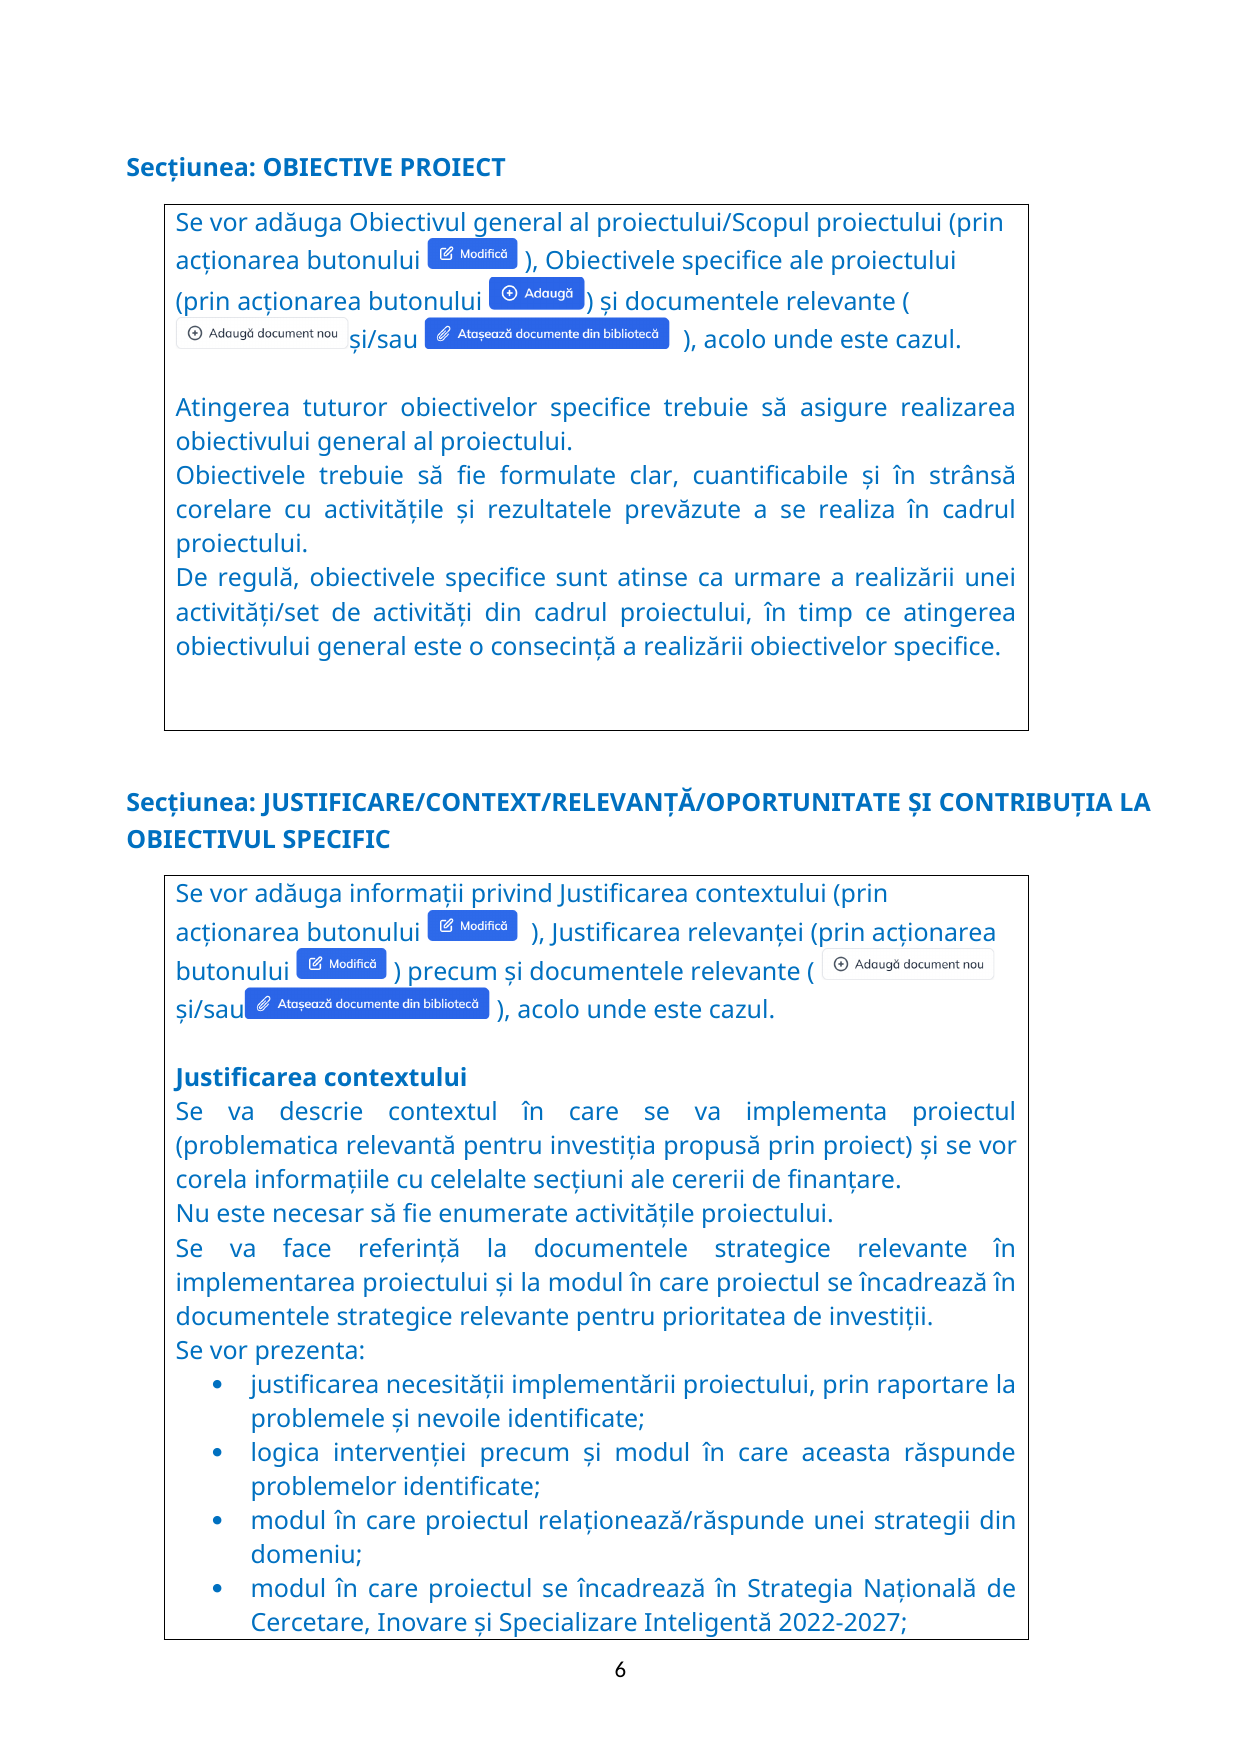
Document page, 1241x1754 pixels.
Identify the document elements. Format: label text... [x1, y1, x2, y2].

text Secțiunea: OBIECTIVE PROIECT [126, 150, 1152, 184]
picture [175, 317, 349, 349]
table_header Se vor adăuga Obiectivul general al proiectului/Scopul proiectului (prin acționarea butonului ), Obiectivele specifice ale proiectului (prin acționarea butonului ) și documentele relevante ( și/sau ), acolo unde este cazul. Atingerea tuturor obiectivelor specifice trebuie să asigure realizarea obiectivului general al proiectului. Obiectivele trebuie să fie formulate clar, cuantificabile și în strânsă corelare cu activităţile şi rezultatele prevăzute a se realiza în cadrul proiectului. De regulă, obiectivele specifice sunt atinse ca urmare a realizării unei activităţi/set de activităţi din cadrul proiectului, în timp ce atingerea obiectivului general este o consecinţă a realizării obiectivelor specifice. [165, 205, 1028, 730]
picture [427, 910, 518, 942]
picture [427, 238, 518, 270]
text Secțiunea: JUSTIFICARE/CONTEXT/RELEVANȚĂ/OPORTUNITATE ȘI CONTRIBUȚIA LA OBIECTIVUL SPECIFIC [126, 785, 1152, 856]
picture [244, 987, 490, 1019]
picture [821, 948, 995, 980]
picture [424, 317, 670, 349]
picture [296, 948, 387, 980]
picture [488, 277, 586, 310]
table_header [165, 876, 1028, 1639]
